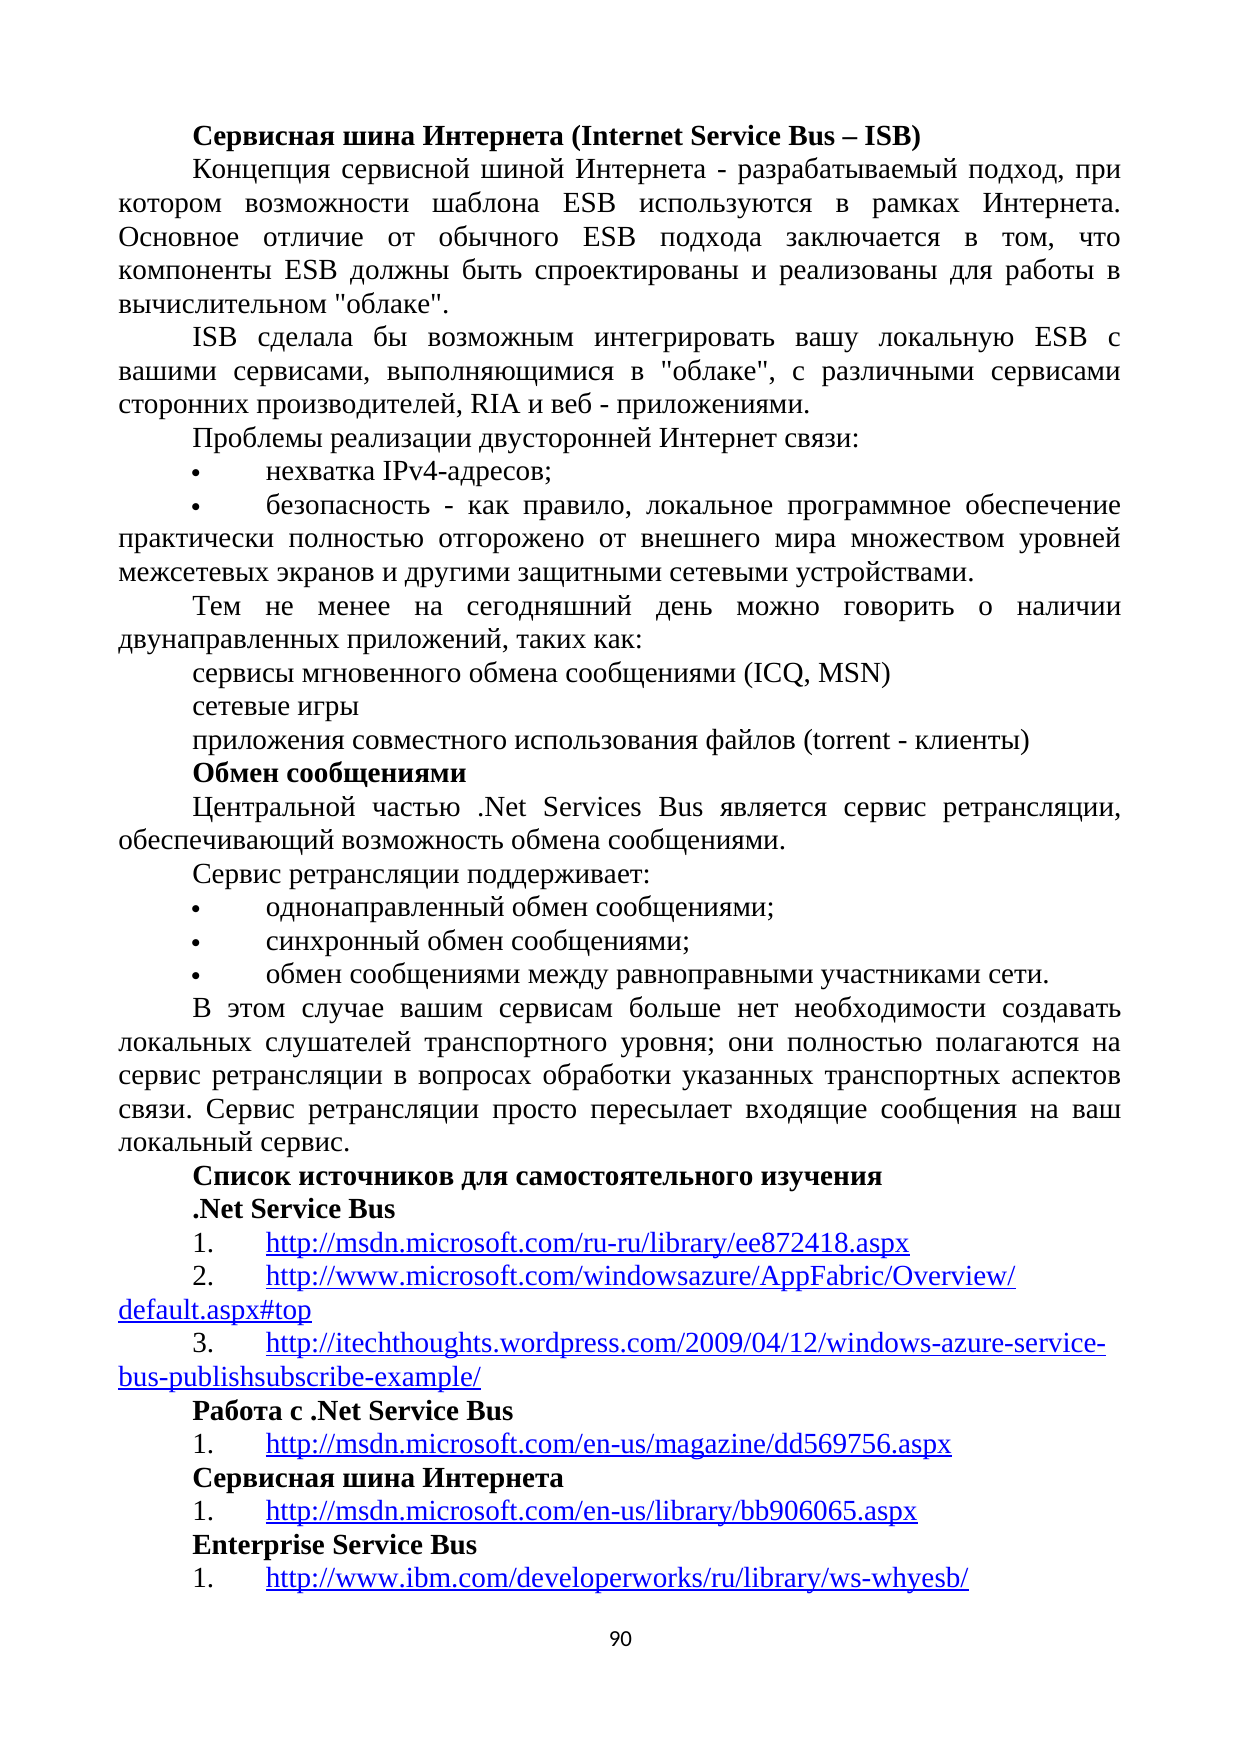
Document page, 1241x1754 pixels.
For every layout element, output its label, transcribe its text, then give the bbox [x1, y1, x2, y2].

list http://msdn.microsoft.com/ru-ru/library/ee872418.aspx [118, 1225, 1122, 1258]
text В этом случае вашим сервисам больше нет необходимости создавать локальных слушателей транспортного уровня; они полностью полагаются на сервис ретрансляции в вопросах обработки указанных транспортных аспектов связи. Сервис ретрансляции просто пересылает входящие сообщения на ваш локальный сервис. [118, 990, 1122, 1158]
list однонаправленный обмен сообщениями; [118, 889, 1122, 923]
text сервисы мгновенного обмена сообщениями (ICQ, MSN) [118, 655, 1122, 688]
text приложения совместного использования файлов (torrent - клиенты) [118, 722, 1122, 755]
text Тем не менее на сегодняшний день можно говорить о наличии двунаправленных приложений, таких как: [118, 588, 1122, 655]
list http://www.microsoft.com/windowsazure/AppFabric/Overview/default.aspx#top [118, 1258, 1122, 1326]
list http://msdn.microsoft.com/en-us/magazine/dd569756.aspx [118, 1426, 1122, 1460]
text Сервис ретрансляции поддерживает: [118, 856, 1122, 889]
text .Net Service Bus [118, 1191, 1122, 1225]
text Список источников для самостоятельного изучения [118, 1158, 1122, 1191]
text Центральной частью .Net Services Bus является сервис ретрансляции, обеспечивающий возможность обмена сообщениями. [118, 789, 1122, 856]
text сетевые игры [118, 688, 1122, 722]
text Сервисная шина Интернета [118, 1460, 1122, 1493]
list обмен сообщениями между равноправными участниками сети. [118, 957, 1122, 990]
list http://msdn.microsoft.com/en-us/library/bb906065.aspx [118, 1493, 1122, 1527]
text ISB сделала бы возможным интегрировать вашу локальную ESB с вашими сервисами, выполняющимися в "облаке", с различными сервисами сторонних производителей, RIA и веб - приложениями. [118, 319, 1122, 420]
text Enterprise Service Bus [118, 1527, 1122, 1560]
text Концепция сервисной шиной Интернета - разрабатываемый подход, при котором возможности шаблона ESB используются в рамках Интернета. Основное отличие от обычного ESB подхода заключается в том, что компоненты ESB должны быть спроектированы и реализованы для работы в вычислительном "облаке". [118, 152, 1122, 319]
list http://itechthoughts.wordpress.com/2009/04/12/windows-azure-service-bus-publishsubscribe-example/ [118, 1326, 1122, 1393]
text Работа с .Net Service Bus [118, 1393, 1122, 1426]
text Обмен сообщениями [118, 755, 1122, 789]
list безопасность - как правило, локальное программное обеспечение практически полностью отгорожено от внешнего мира множеством уровней межсетевых экранов и другими защитными сетевыми устройствами. [118, 487, 1122, 588]
list синхронный обмен сообщениями; [118, 923, 1122, 957]
text Сервисная шина Интернета (Internet Service Bus – ISB) [118, 118, 1122, 152]
list http://www.ibm.com/developerworks/ru/library/ws-whyesb/ [118, 1560, 1122, 1594]
text Проблемы реализации двусторонней Интернет связи: [118, 420, 1122, 453]
list нехватка IPv4-адресов; [118, 453, 1122, 487]
